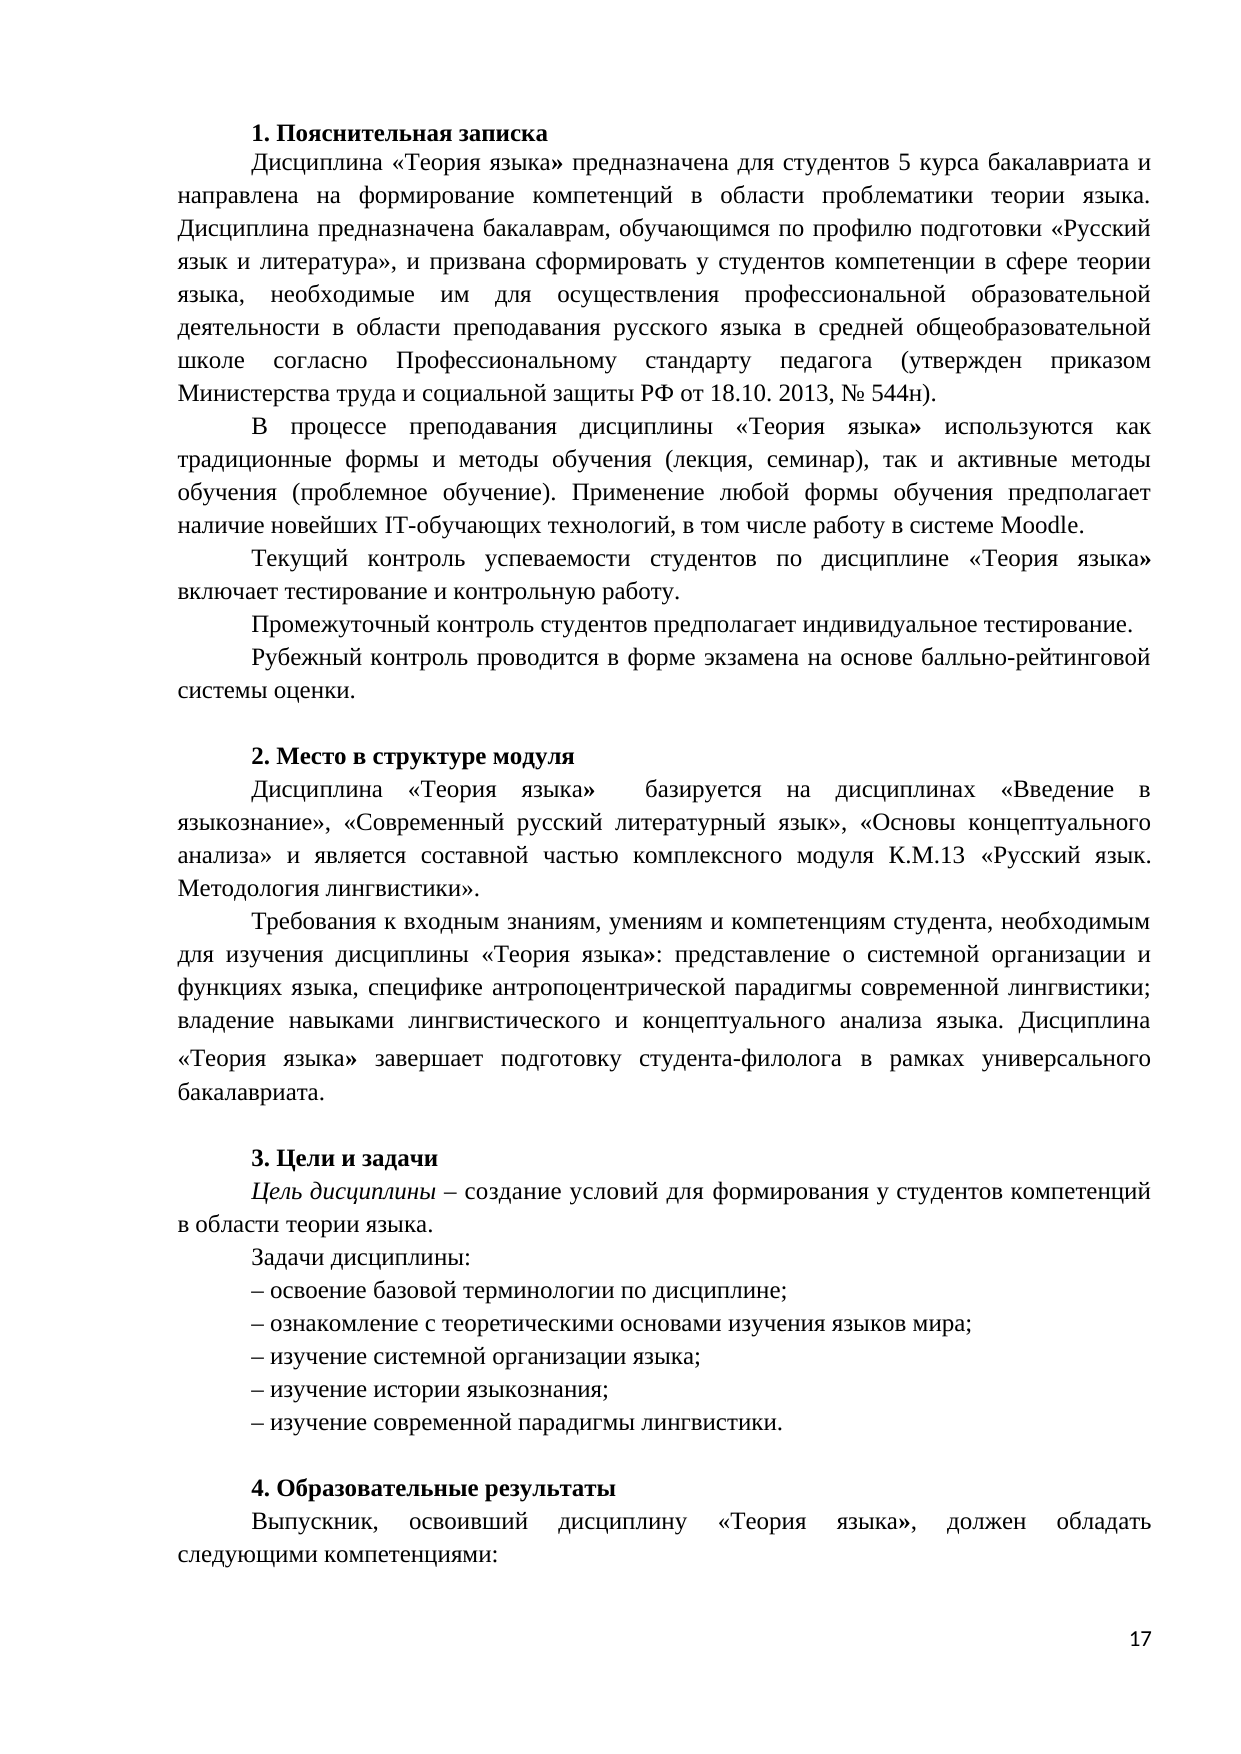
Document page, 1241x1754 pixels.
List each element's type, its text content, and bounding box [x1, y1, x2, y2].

text Промежуточный контроль студентов предполагает индивидуальное тестирование. [177, 609, 1152, 638]
text 3. Цели и задачи [177, 1143, 1152, 1172]
text 4. Образовательные результаты [177, 1473, 1152, 1502]
text Требования к входным знаниям, умениям и компетенциям студента, необходимым для изучения дисциплины «Теория языка»: представление о системной организации и функциях языка, специфике антропоцентрической парадигмы современной лингвистики; владение навыками лингвистического и концептуального анализа языка. Дисциплина «Теория языка» завершает подготовку студента-филолога в рамках универсального бакалавриата. [177, 906, 1152, 973]
text 2. Место в структуре модуля [177, 741, 1152, 770]
text Дисциплина «Теория языка» базируется на дисциплинах «Введение в языкознание», «Современный русский литературный язык», «Основы концептуального анализа» и является составной частью комплексного модуля К.М.13 «Русский язык. Методология лингвистики». [177, 774, 1152, 807]
text Дисциплина «Теория языка» базируется на дисциплинах «Введение в языкознание», «Современный русский литературный язык», «Основы концептуального анализа» и является составной частью комплексного модуля К.М.13 «Русский язык. Методология лингвистики». [177, 869, 1152, 902]
text – изучение системной организации языка; [177, 1341, 1152, 1370]
text Цель дисциплины – создание условий для формирования у студентов компетенций в области теории языка. [177, 1176, 1152, 1238]
text Выпускник, освоивший дисциплину «Теория языка», должен обладать следующими компетенциями: [177, 1506, 1152, 1568]
text Задачи дисциплины: [177, 1242, 1152, 1271]
text – изучение истории языкознания; [177, 1374, 1152, 1403]
text Дисциплина «Теория языка» предназначена для студентов 5 курса бакалавриата и направлена на формирование компетенций в области проблематики теории языка. Дисциплина предназначена бакалаврам, обучающимся по профилю подготовки «Русский язык и литература», и призвана сформировать у студентов компетенции в сфере теории языка, необходимые им для осуществления профессиональной образовательной деятельности в области преподавания русского языка в средней общеобразовательной школе согласно Профессиональному стандарту педагога (утвержден приказом Министерства труда и социальной защиты РФ от 18.10. 2013, № 544н). [177, 147, 1152, 407]
text – изучение современной парадигмы лингвистики. [177, 1407, 1152, 1436]
text Требования к входным знаниям, умениям и компетенциям студента, необходимым для изучения дисциплины «Теория языка»: представление о системной организации и функциях языка, специфике антропоцентрической парадигмы современной лингвистики; владение навыками лингвистического и концептуального анализа языка. Дисциплина «Теория языка» завершает подготовку студента-филолога в рамках универсального бакалавриата. [177, 1034, 1152, 1106]
text – ознакомление с теоретическими основами изучения языков мира; [177, 1308, 1152, 1337]
text – освоение базовой терминологии по дисциплине; [177, 1275, 1152, 1304]
text Текущий контроль успеваемости студентов по дисциплине «Теория языка» включает тестирование и контрольную работу. [177, 543, 1152, 605]
text В процессе преподавания дисциплины «Теория языка» используются как традиционные формы и методы обучения (лекция, семинар), так и активные методы обучения (проблемное обучение). Применение любой формы обучения предполагает наличие новейших IT-обучающих технологий, в том числе работу в системе Moodle. [177, 411, 1152, 539]
text Рубежный контроль проводится в форме экзамена на основе балльно-рейтинговой системы оценки. [177, 642, 1152, 704]
text 1. Пояснительная записка [177, 118, 1152, 147]
